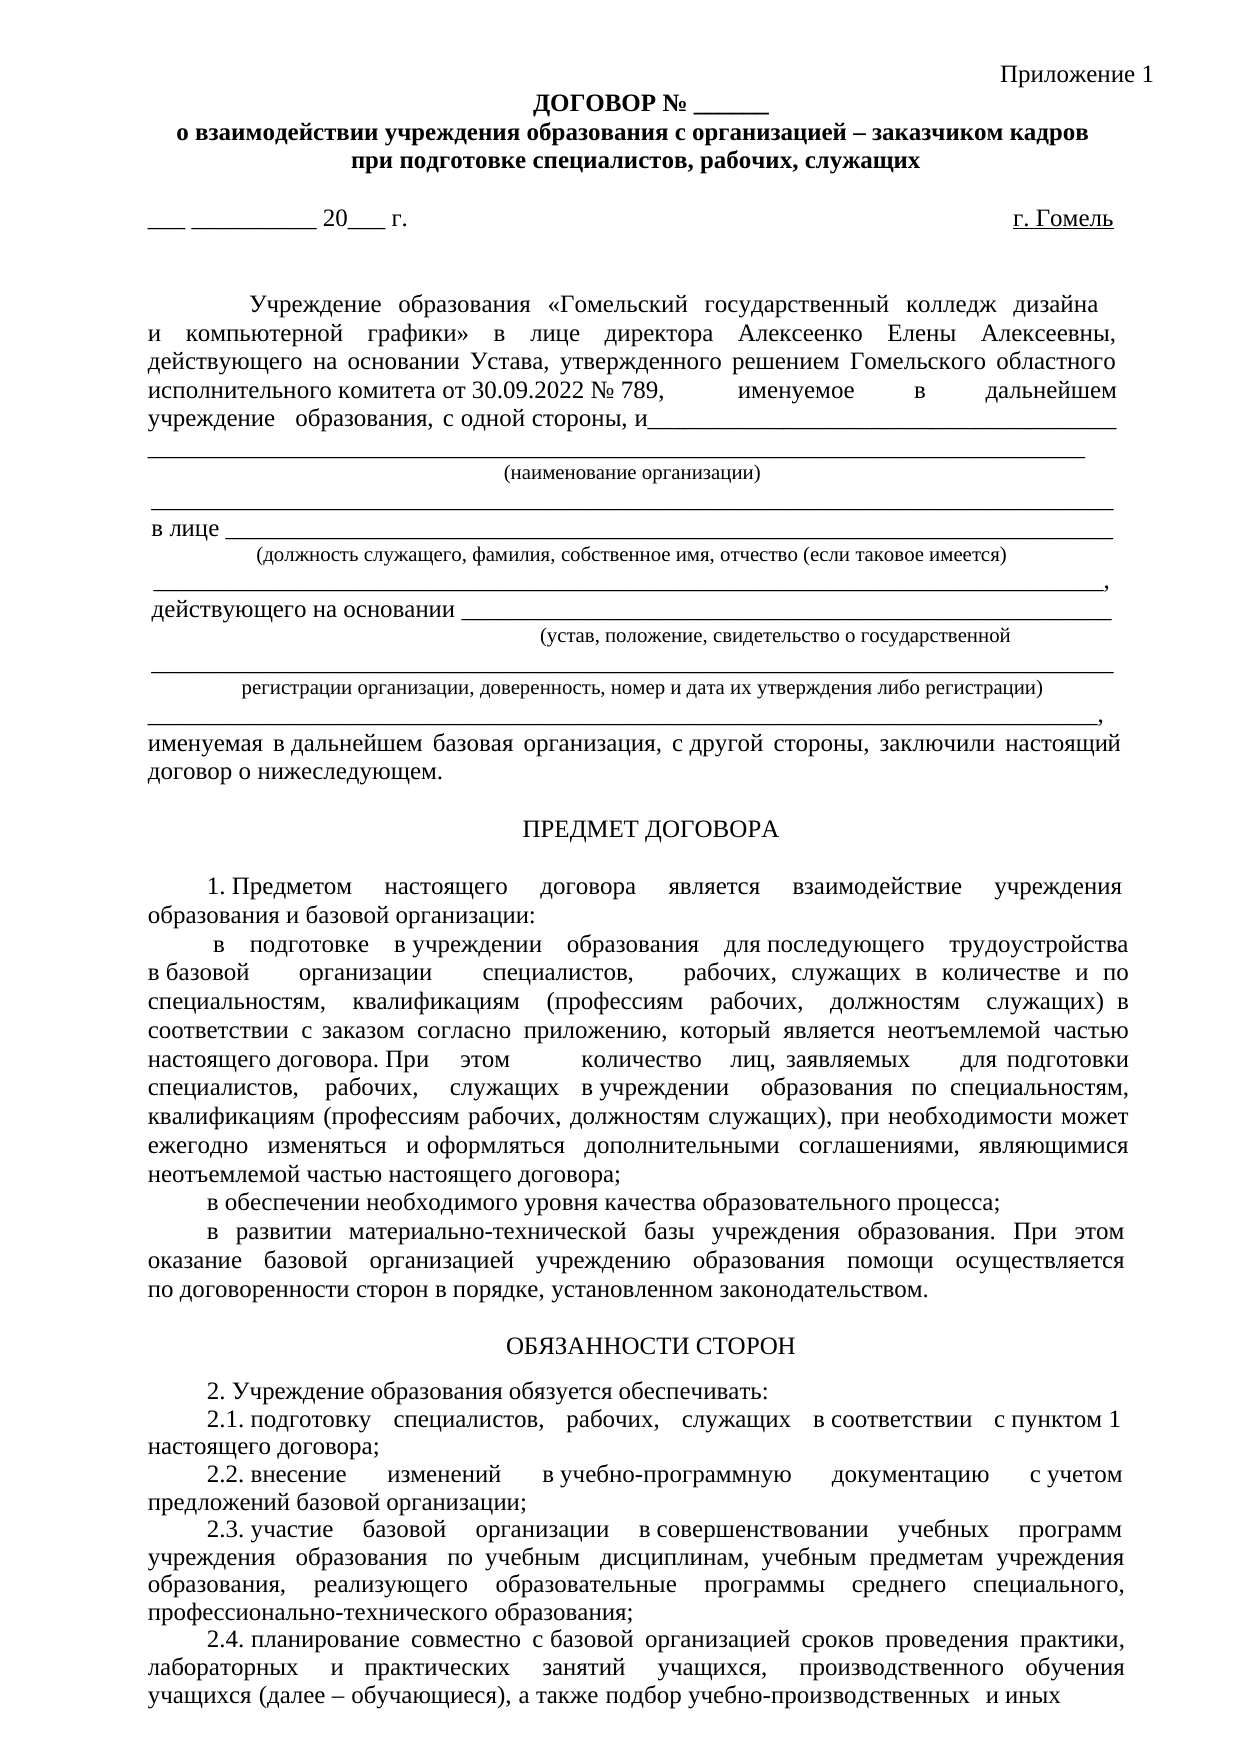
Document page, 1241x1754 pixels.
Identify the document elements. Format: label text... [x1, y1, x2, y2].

text 2. Учреждение образования обязуется обеспечивать: [148, 1378, 1154, 1405]
text ПРЕДМЕТ ДОГОВОРА [148, 814, 1154, 842]
text 2.3. участие базовой организации в совершенствовании учебных программ учреждения образования по учебным дисциплинам, учебным предметам учреждения образования, реализующего образовательные программы среднего специального, профессионально-технического образования; [148, 1515, 1125, 1626]
text (должность служащего, фамилия, собственное имя, отчество (если таковое имеется) ____________________________________________________________________________, действующего на основании ____________________________________________________ [148, 542, 1115, 623]
text регистрации организации, доверенность, номер и дата их утверждения либо регистрации) ____________________________________________________________________________, именуемая в дальнейшем базовая организация, с другой стороны, заключили настоящий договор о нижеследующем. [148, 676, 1129, 785]
text ___ __________ 20___ г. г. Гомель [148, 203, 1158, 232]
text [148, 1626, 1124, 1708]
text ОБЯЗАННОСТИ СТОРОН [148, 1331, 1154, 1360]
text в развитии материально-технической базы учреждения образования. При этом оказание базовой организацией учреждению образования помощи осуществляется по договоренности сторон в порядке, установленном законодательством. [148, 1216, 1124, 1302]
text 2.2. внесение изменений в учебно-программную документацию с учетом предложений базовой организации; [148, 1460, 1129, 1515]
text (наименование организации) _____________________________________________________________________________ в лице _______________________________________________________________________ [148, 461, 1117, 541]
text Учреждение образования «Гомельский государственный колледж дизайна и компьютерной графики» в лице директора Алексеенко Елены Алексеевны, действующего на основании Устава, утвержденного решением Гомельского областного исполнительного комитета от 30.09.2022 № 789, именуемое в дальнейшем учреждение образования, с одной стороны, и______________________________________ ___________________________________________________________________________ [148, 289, 1117, 461]
text ДОГОВОР № ______ [148, 88, 1154, 117]
text 1. Предметом настоящего договора является взаимодействие учреждения образования и базовой организации: [148, 871, 1128, 929]
text Приложение 1 [148, 59, 1154, 88]
text в обеспечении необходимого уровня качества образовательного процесса; [148, 1187, 1154, 1216]
text о взаимодействии учреждения образования с организацией – заказчиком кадров при подготовке специалистов, рабочих, служащих [148, 117, 1123, 174]
text в подготовке в учреждении образования для последующего трудоустройства в базовой организации специалистов, рабочих, служащих в количестве и по специальностям, квалификациям (профессиям рабочих, должностям служащих) в соответствии с заказом согласно приложению, который является неотъемлемой частью настоящего договора. При этом количество лиц, заявляемых для подготовки специалистов, рабочих, служащих в учреждении образования по специальностям, квалификациям (профессиям рабочих, должностям служащих), при необходимости может ежегодно изменяться и оформляться дополнительными соглашениями, являющимися неотъемлемой частью настоящего договора; [148, 929, 1129, 1187]
text 2.1. подготовку специалистов, рабочих, служащих в соответствии с пунктом 1 настоящего договора; [148, 1405, 1128, 1460]
text (устав, положение, свидетельство о государственной _____________________________________________________________________________ [148, 623, 1117, 675]
